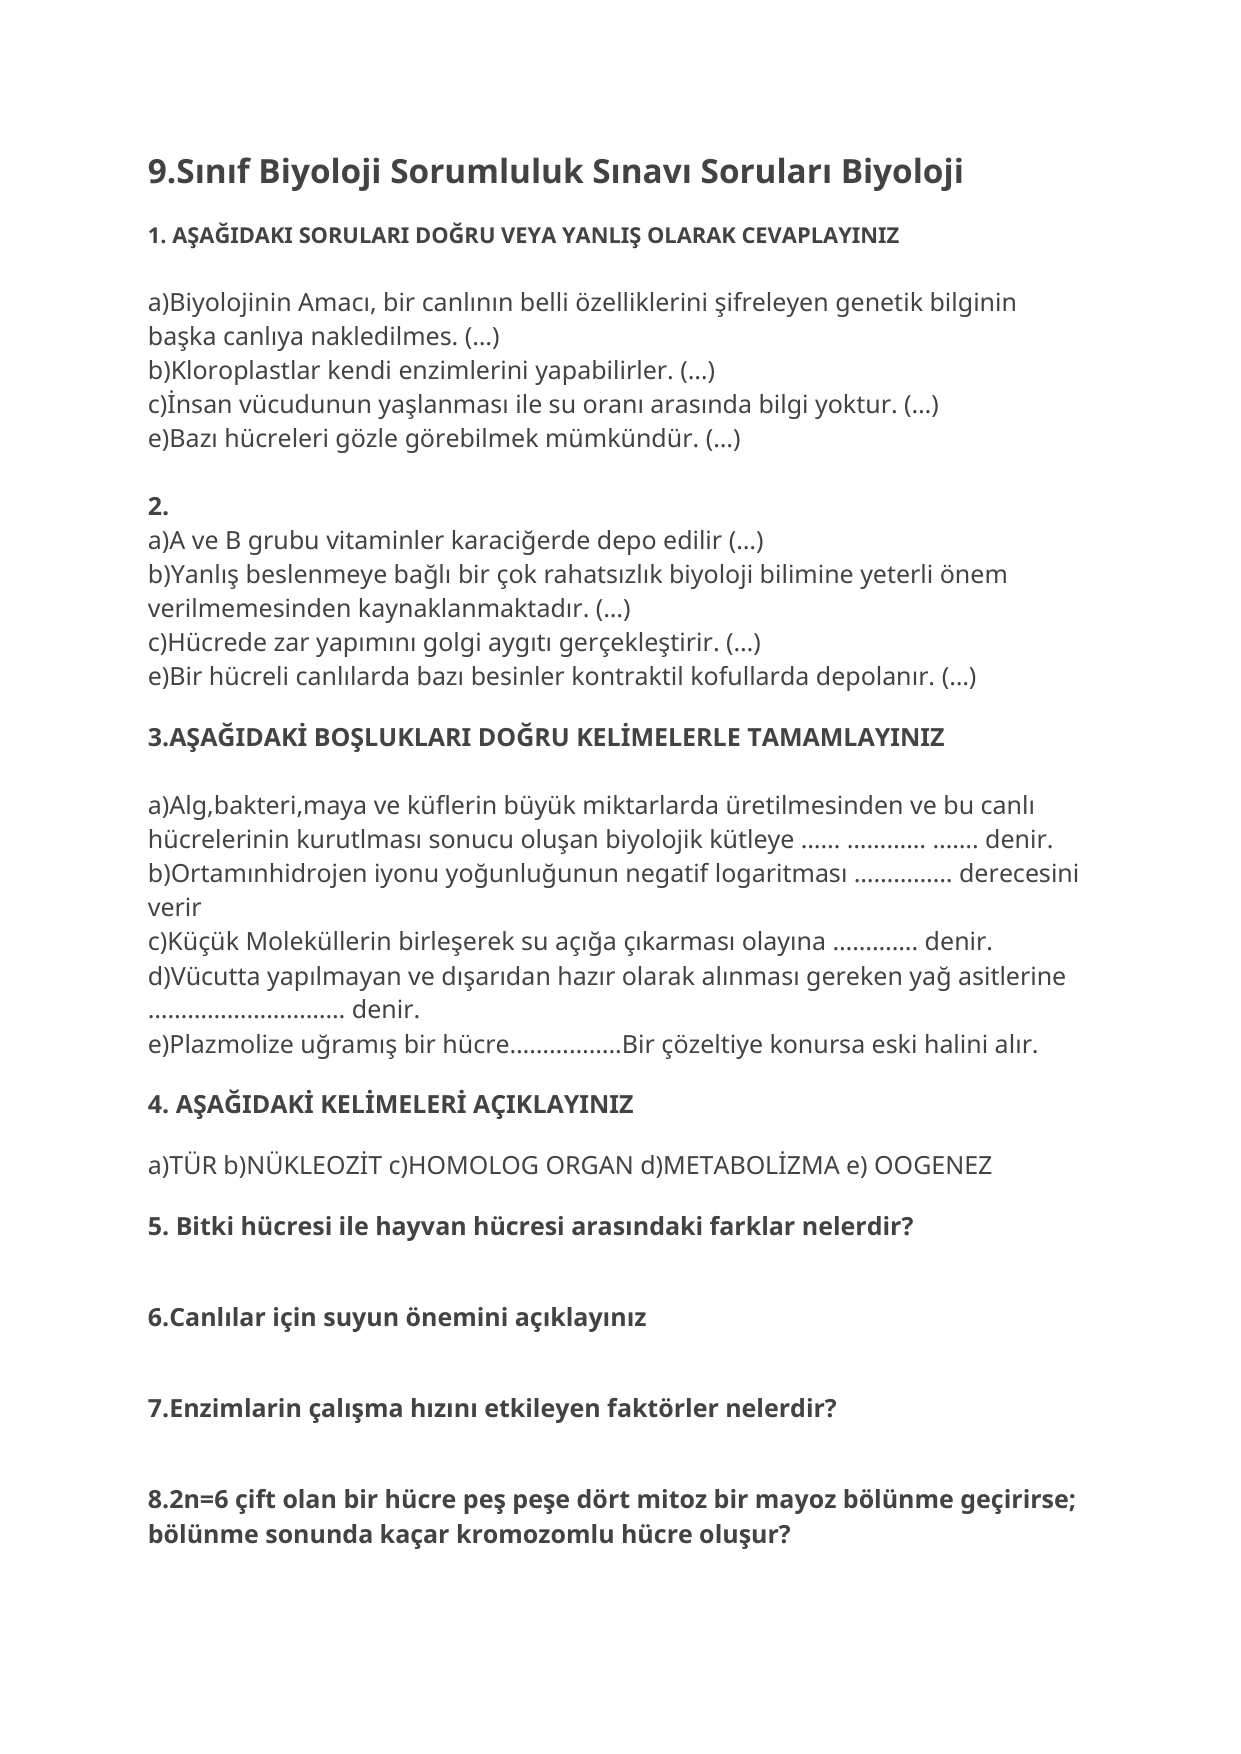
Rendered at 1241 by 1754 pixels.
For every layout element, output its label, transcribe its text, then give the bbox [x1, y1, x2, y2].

text 5. Bitki hücresi ile hayvan hücresi arasındaki farklar nelerdir? [148, 1209, 1093, 1273]
text 1. AŞAĞIDAKI SORULARI DOĞRU VEYA YANLIŞ OLARAK CEVAPLAYINIZ a)Biyolojinin Amacı, bir canlının belli özelliklerini şifreleyen genetik bilginin başka canlıya nakledilmes. (…) b)Kloroplastlar kendi enzimlerini yapabilirler. (…) c)İnsan vücudunun yaşlanması ile su oranı arasında bilgi yoktur. (…) e)Bazı hücreleri gözle görebilmek mümkündür. (…) 2. a)A ve B grubu vitaminler karaciğerde depo edilir (…) b)Yanlış beslenmeye bağlı bir çok rahatsızlık biyoloji bilimine yeterli önem verilmemesinden kaynaklanmaktadır. (…) c)Hücrede zar yapımını golgi aygıtı gerçekleştirir. (…) e)Bir hücreli canlılarda bazı besinler kontraktil kofullarda depolanır. (…) [148, 220, 1093, 693]
text 6.Canlılar için suyun önemini açıklayınız [148, 1300, 1093, 1364]
text 4. AŞAĞIDAKİ KELİMELERİ AÇIKLAYINIZ [148, 1087, 1093, 1121]
text 9.Sınıf Biyoloji Sorumluluk Sınavı Soruları Biyoloji [148, 148, 1093, 193]
text 7.Enzimlarin çalışma hızını etkileyen faktörler nelerdir? [148, 1391, 1093, 1455]
text 3.AŞAĞIDAKİ BOŞLUKLARI DOĞRU KELİMELERLE TAMAMLAYINIZ a)Alg,bakteri,maya ve küflerin büyük miktarlarda üretilmesinden ve bu canlı hücrelerinin kurutlması sonucu oluşan biyolojik kütleye …… ………… ……. denir. b)Ortamınhidrojen iyonu yoğunluğunun negatif logaritması …………… derecesini verir c)Küçük Moleküllerin birleşerek su açığa çıkarması olayına …………. denir. d)Vücutta yapılmayan ve dışarıdan hazır olarak alınması gereken yağ asitlerine ………………………… denir. e)Plazmolize uğramış bir hücre……………..Bir çözeltiye konursa eski halini alır. [148, 720, 1093, 1060]
text a)TÜR b)NÜKLEOZİT c)HOMOLOG ORGAN d)METABOLİZMA e) OOGENEZ [148, 1148, 1093, 1182]
text 8.2n=6 çift olan bir hücre peş peşe dört mitoz bir mayoz bölünme geçirirse; bölünme sonunda kaçar kromozomlu hücre oluşur? [148, 1482, 1093, 1550]
